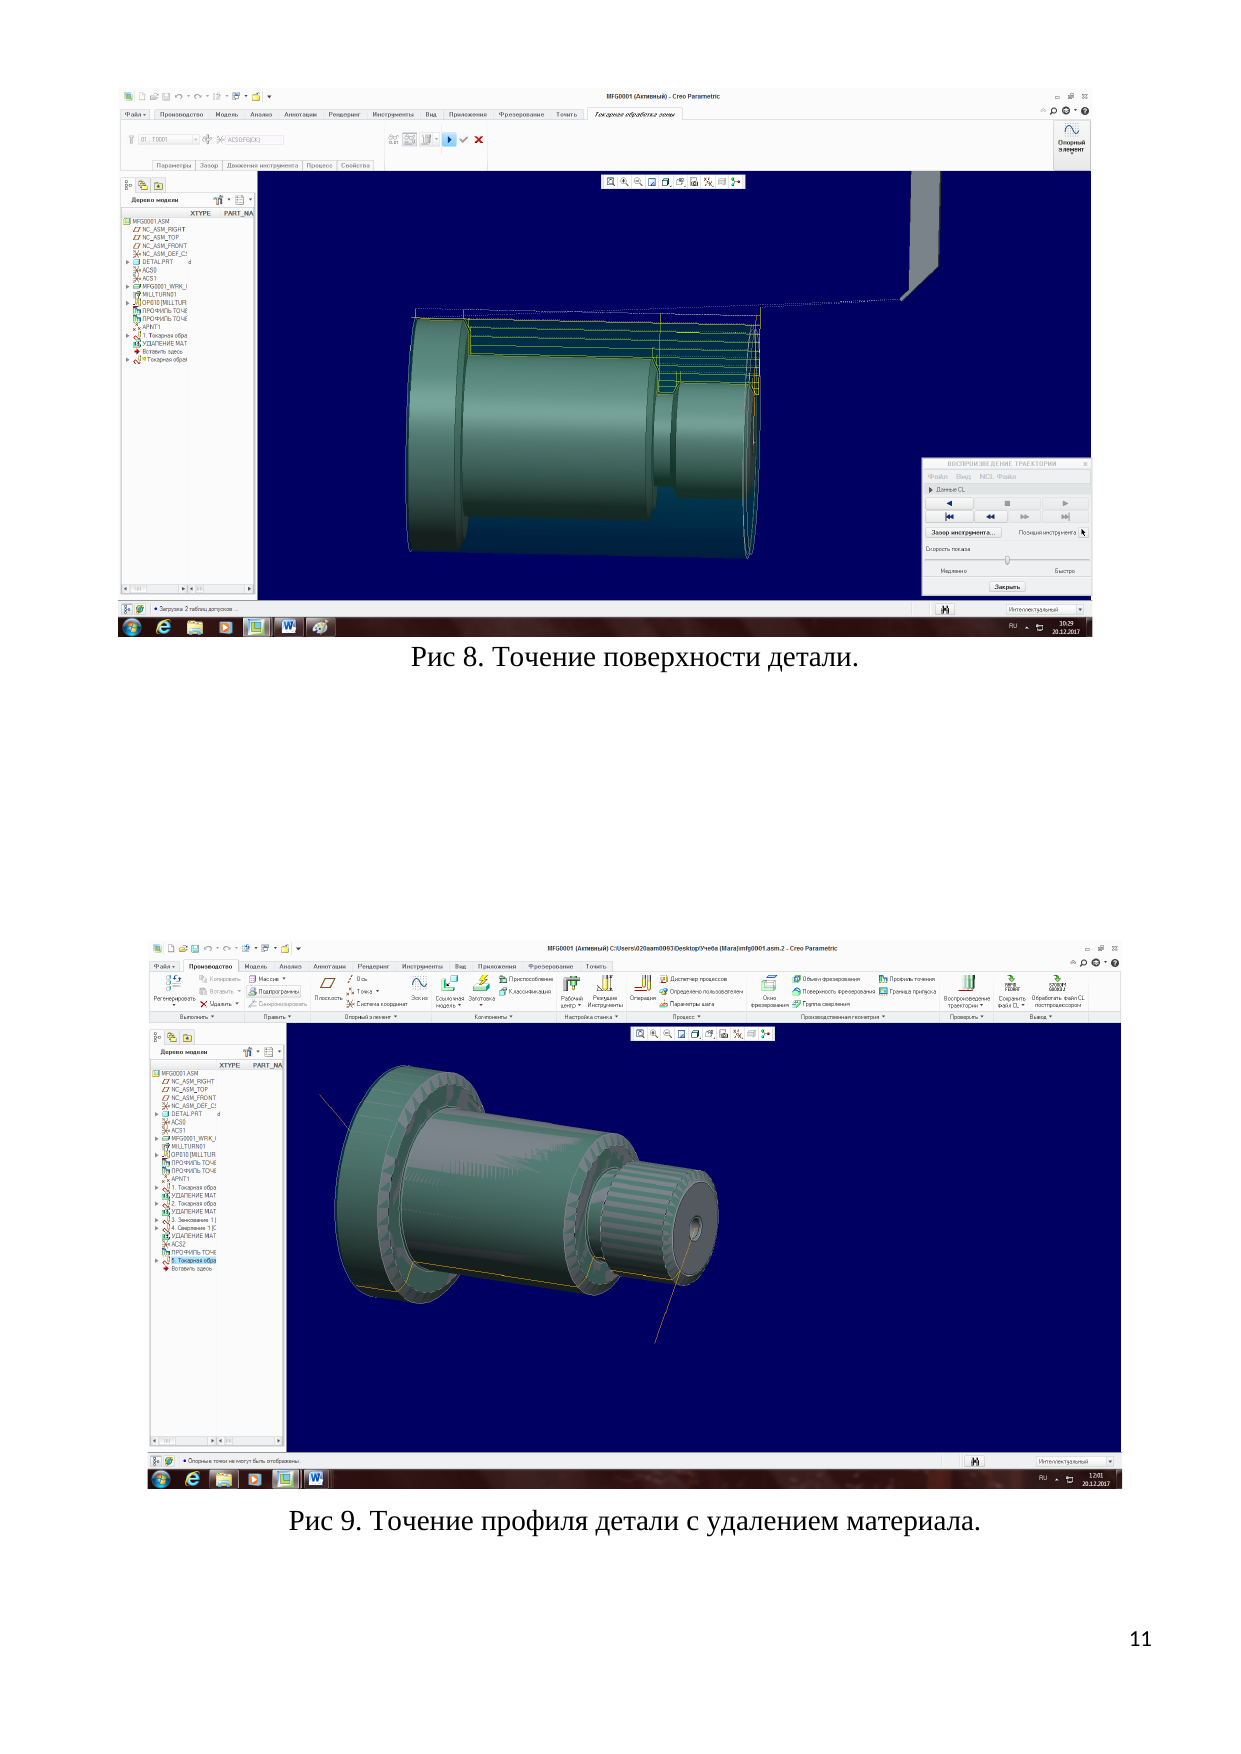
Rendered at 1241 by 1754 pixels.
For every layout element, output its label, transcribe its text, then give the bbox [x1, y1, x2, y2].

list Рис 9. Точение профиля детали с удалением материала. [118, 1503, 1152, 1536]
picture [147, 940, 1123, 1489]
picture [118, 88, 1093, 637]
list Рис 8. Точение поверхности детали. [118, 639, 1152, 672]
